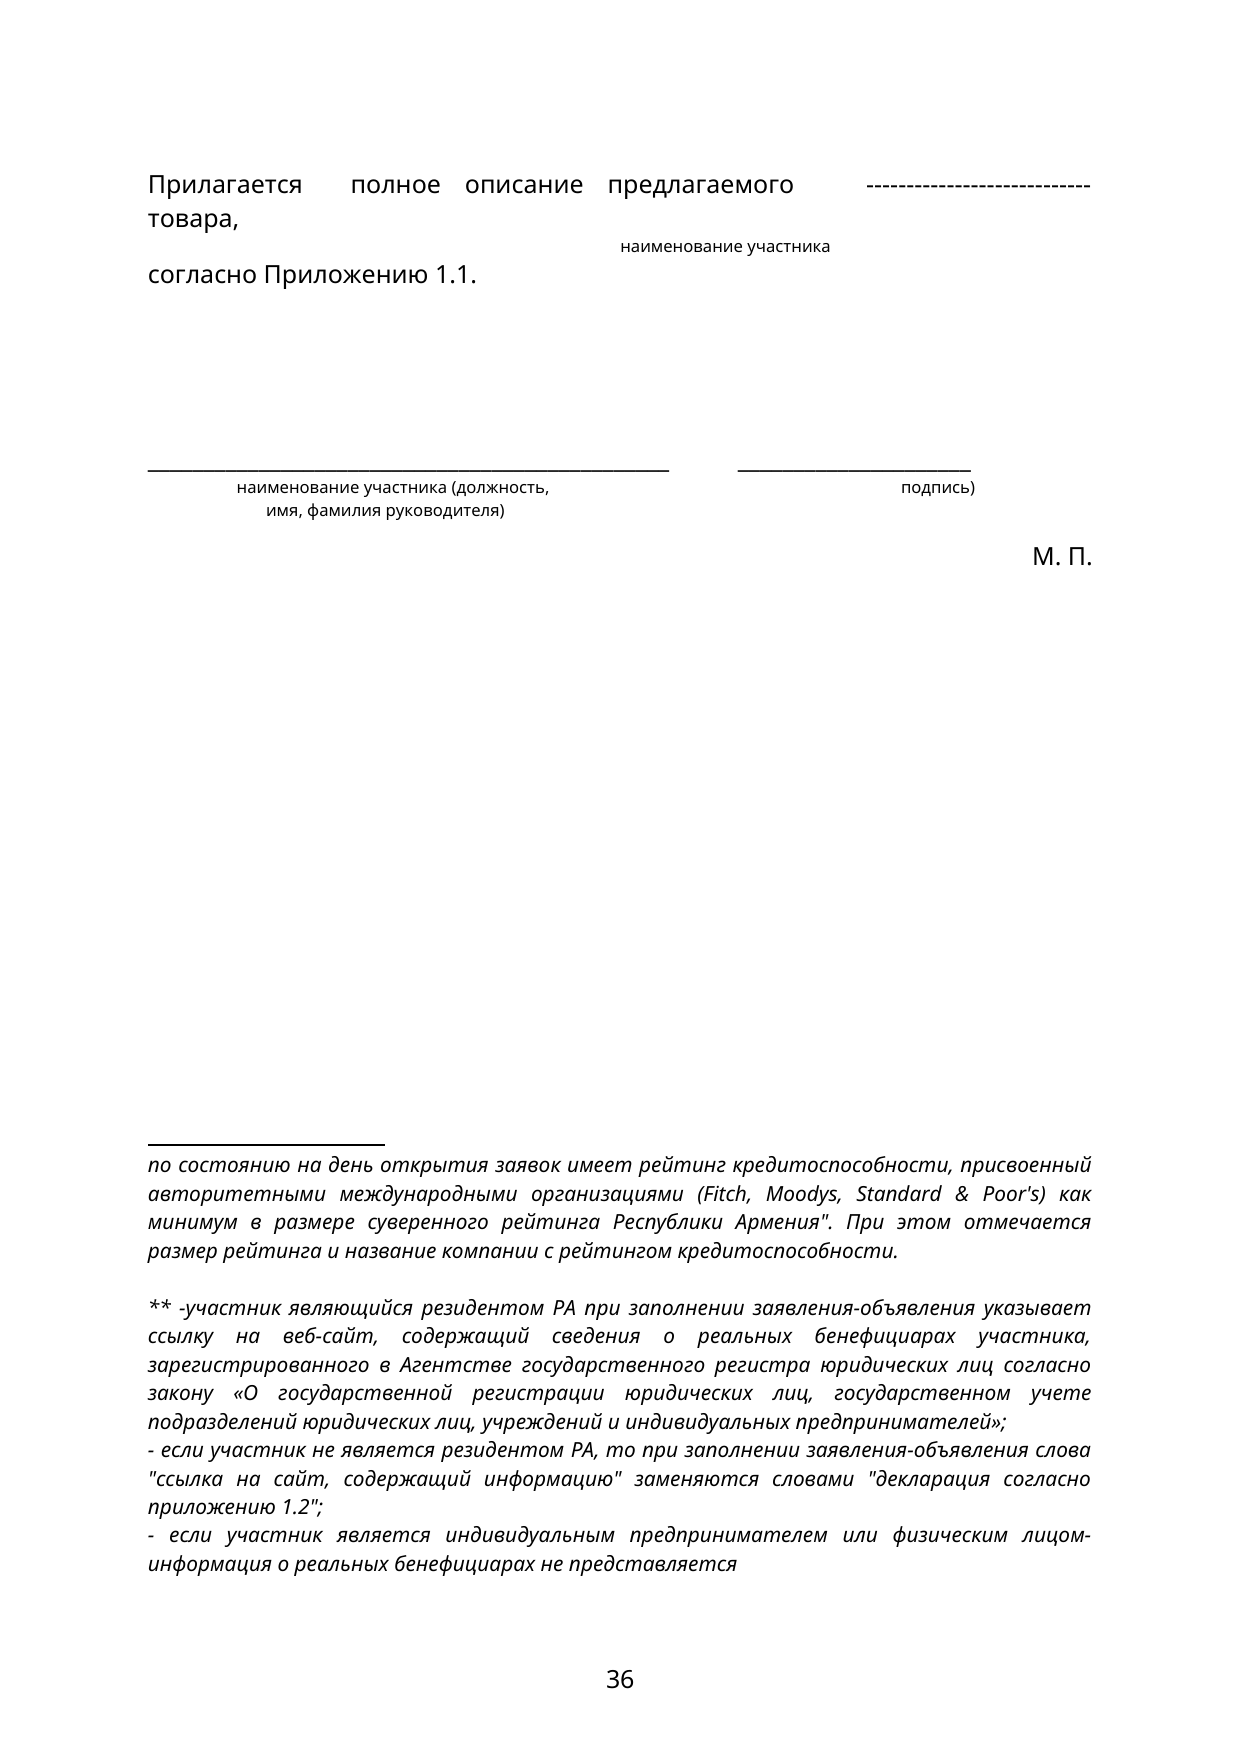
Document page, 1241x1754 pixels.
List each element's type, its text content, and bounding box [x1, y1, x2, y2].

text Прилагается полное описание предлагаемого ---------------------------- товара, [148, 166, 1092, 234]
text М. П. [148, 538, 1092, 572]
text имя, фамилия руководителя) [266, 499, 1092, 521]
text согласно Приложению 1.1. [148, 257, 1092, 291]
text наименование участника [148, 234, 1092, 257]
text _______________________________________________ _____________________ [148, 442, 1092, 476]
text наименование участника (должность, подпись) [236, 476, 1092, 499]
